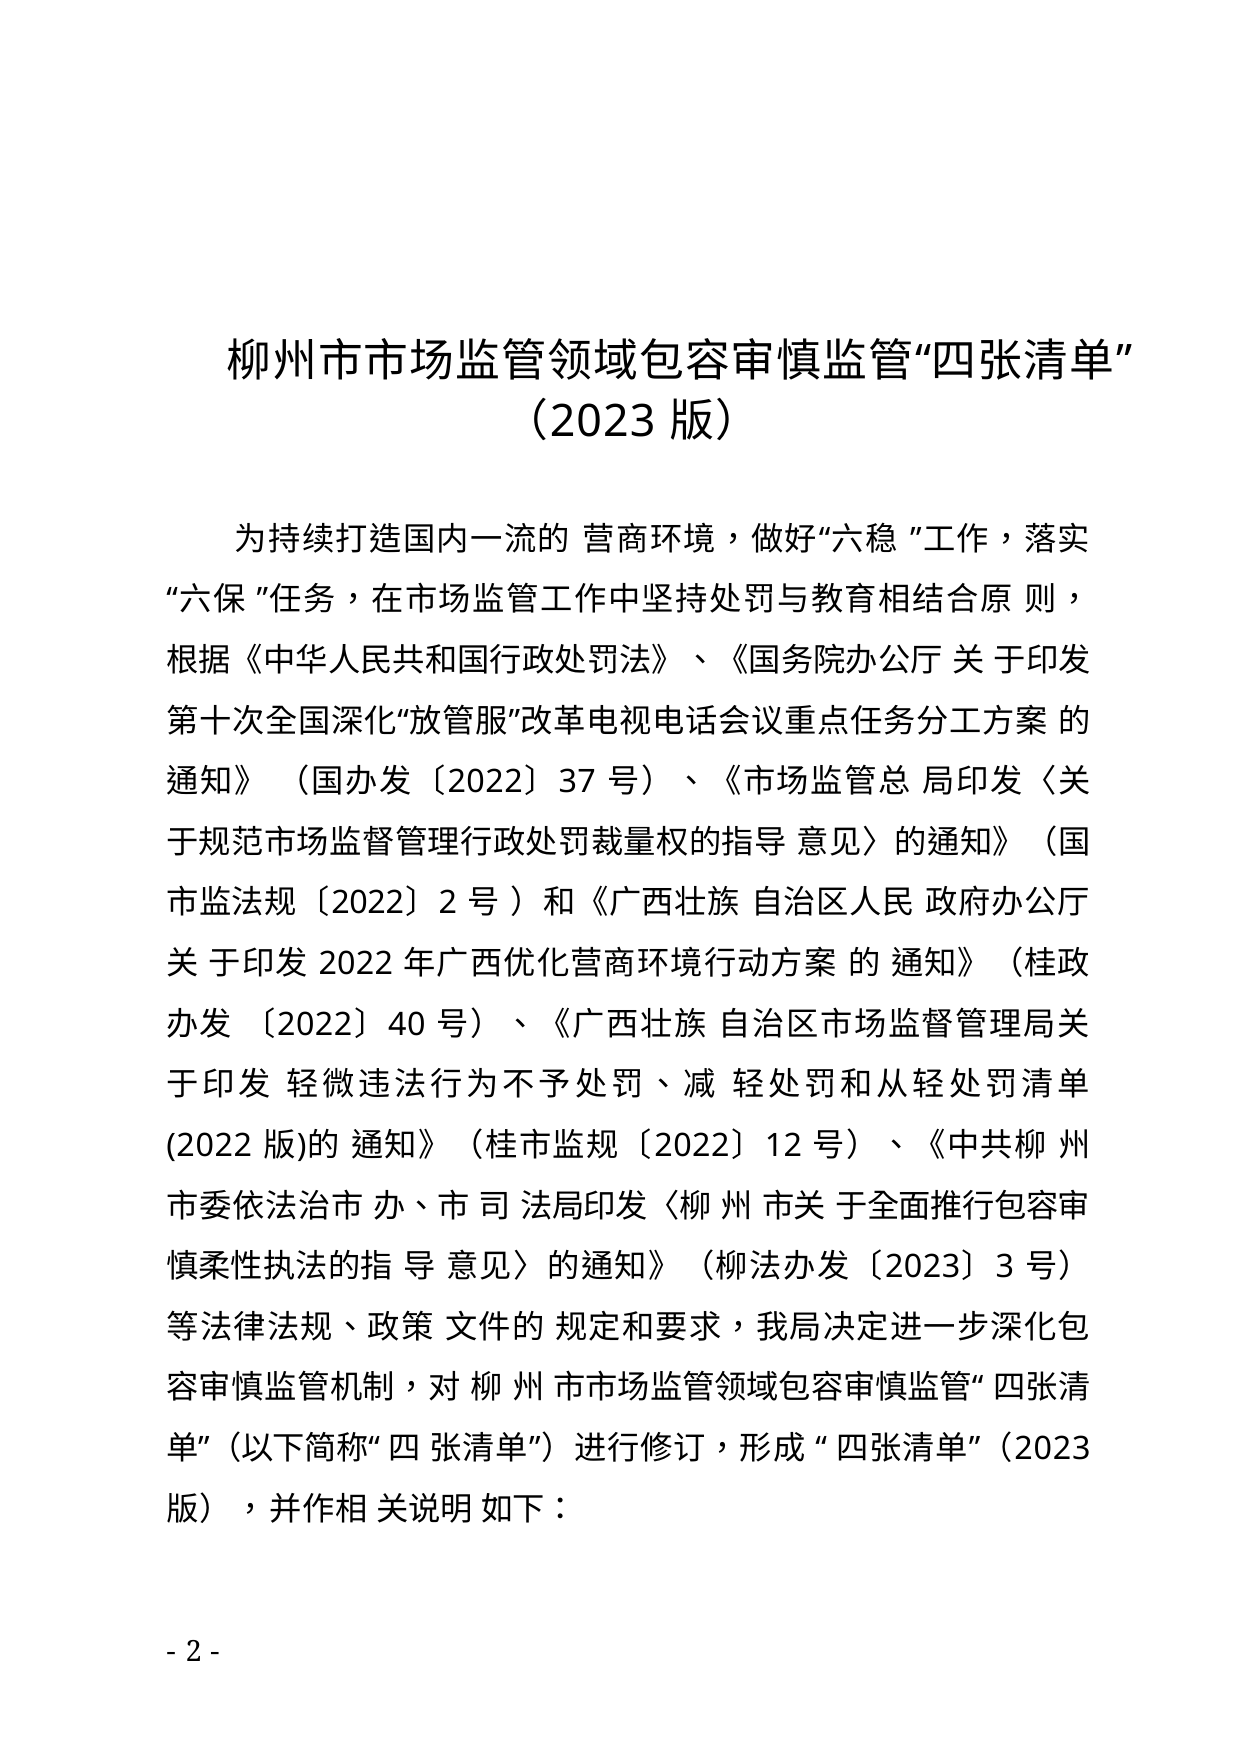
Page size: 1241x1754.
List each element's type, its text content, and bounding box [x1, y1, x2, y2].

text （2023 版） [504, 388, 1132, 449]
text 柳州市市场监管领域包容审慎监管“四张清单” [166, 329, 1132, 388]
text 为持续打造国内一流的 营商环境，做好“六稳 ”工作，落实 “六保 ”任务，在市场监管工作中坚持处罚与教育相结合原 则， 根据《中华人民共和国行政处罚法》、《国务院办公厅 关 于印发 第十次全国深化“放管服”改革电视电话会议重点任务分工方案 的 通知》 （国办发〔2022〕37 号）、《市场监管总 局印发〈关 于规范市场监督管理行政处罚裁量权的指导 意见〉的通知》（国 市监法规〔2022〕2 号 ）和《广西壮族 自治区人民 政府办公厅 关 于印发 2022 年广西优化营商环境行动方案 的 通知》（桂政办发 〔2022〕40 号）、《广西壮族 自治区市场监督管理局关 于印发 轻微违法行为不予处罚、减 轻处罚和从轻处罚清单 (2022 版)的 通知》（桂市监规〔2022〕12 号）、《中共柳 州 市委依法治市 办、市 司 法局印发〈柳 州 市关 于全面推行包容审慎柔性执法的指 导 意见〉的通知》（柳法办发〔2023〕3 号）等法律法规、政策 文件的 规定和要求，我局决定进一步深化包容审慎监管机制，对 柳 州 市市场监管领域包容审慎监管“ 四张清单”（以下简称“ 四 张清单”）进行修订，形成 “ 四张清单”（2023 版），并作相 关说明 如下： [166, 516, 1091, 1529]
